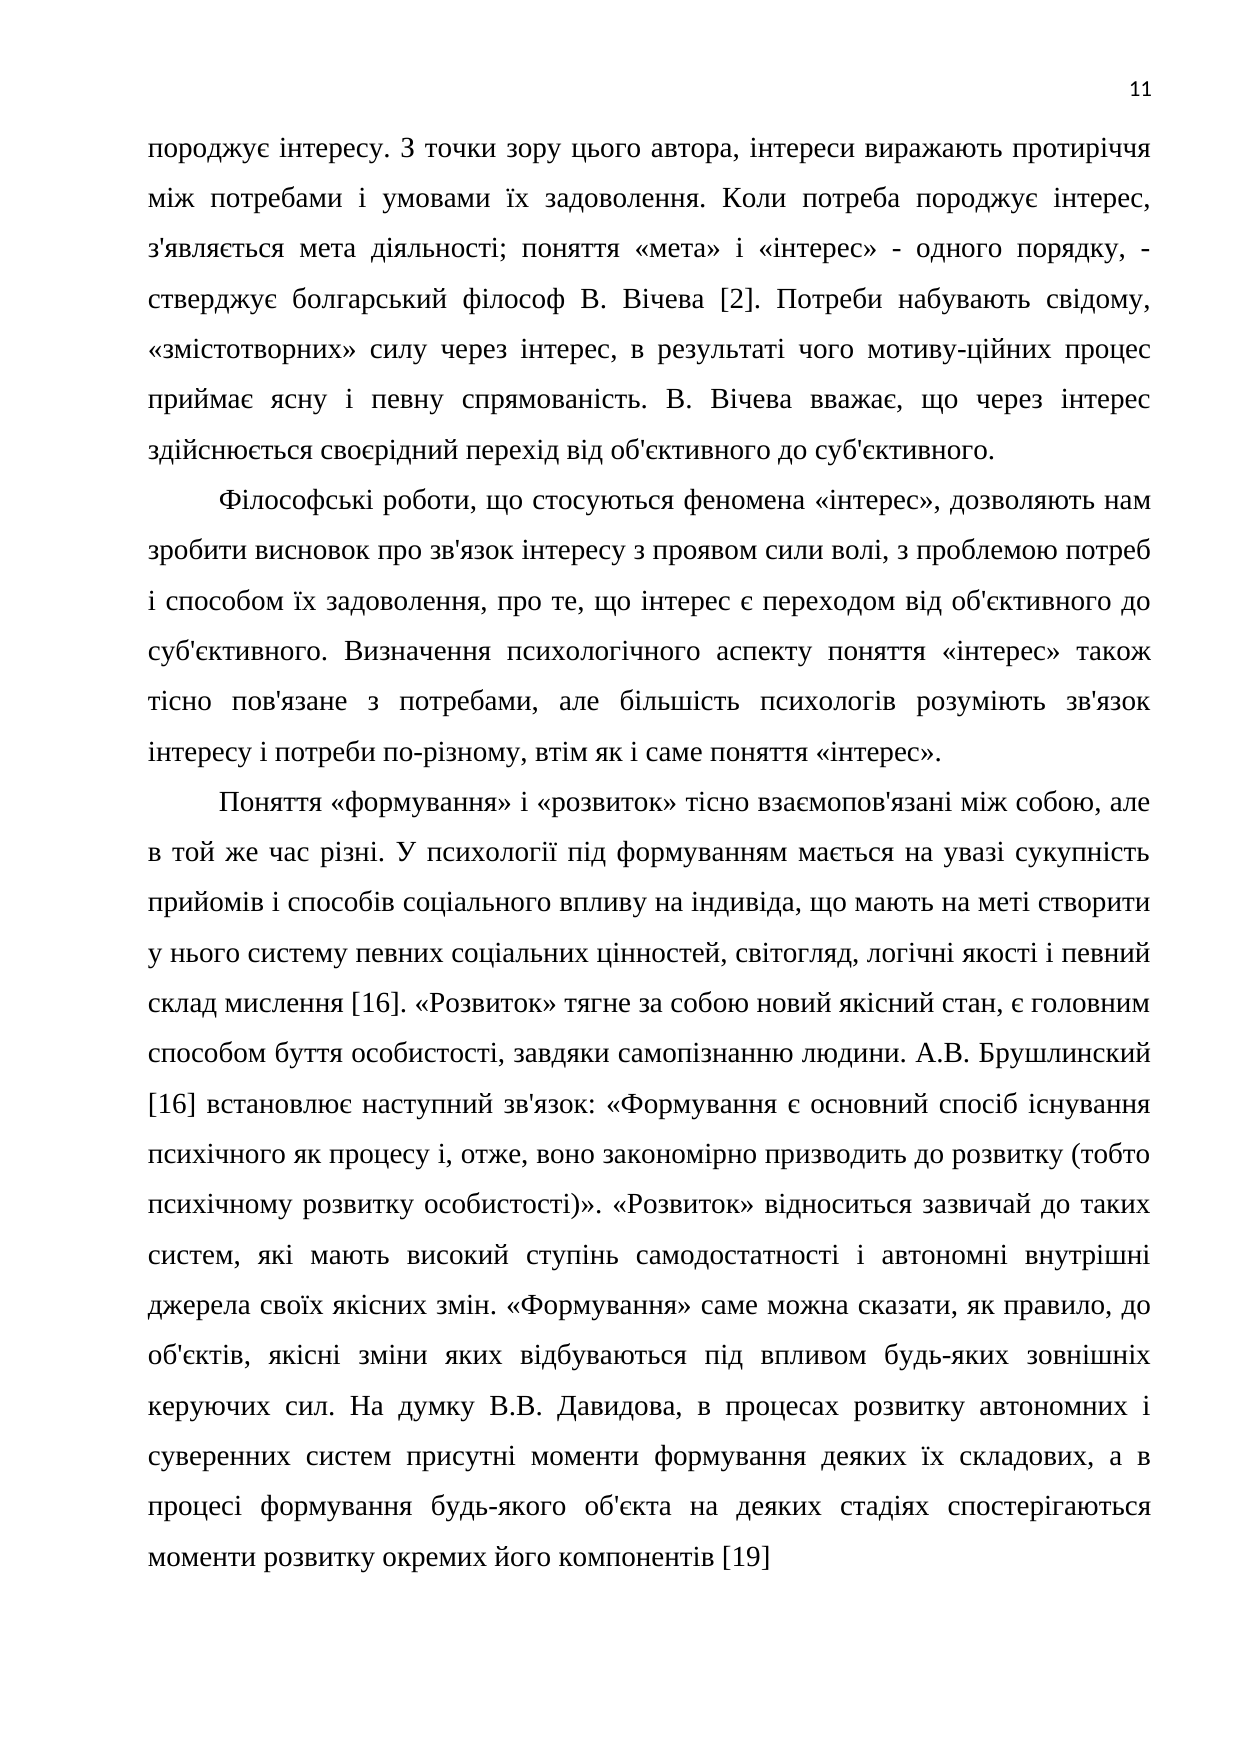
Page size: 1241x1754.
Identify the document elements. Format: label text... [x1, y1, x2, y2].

text Поняття «формування» і «розвиток» тісно взаємопов'язані між собою, але в той же час різні. У психології під формуванням мається на увазі сукупність прийомів і способів соціального впливу на індивіда, що мають на меті створити у нього систему певних соціальних цінностей, світогляд, логічні якості і певний склад мислення [16]. «Розвиток» тягне за собою новий якісний стан, є головним способом буття особистості, завдяки самопізнанню людини. А.В. Брушлинский [16] встановлює наступний зв'язок: «Формування є основний спосіб існування психічного як процесу і, отже, воно закономірно призводить до розвитку (тобто психічному розвитку особистості)». «Розвиток» відноситься зазвичай до таких систем, які мають високий ступінь самодостатності і автономні внутрішні джерела своїх якісних змін. «Формування» саме можна сказати, як правило, до об'єктів, якісні зміни яких відбуваються під впливом будь-яких зовнішніх керуючих сил. На думку В.В. Давидова, в процесах розвитку автономних і суверенних систем присутні моменти формування деяких їх складових, а в процесі формування будь-якого об'єкта на деяких стадіях спостерігаються моменти розвитку окремих його компонентів [19] [148, 784, 1152, 1572]
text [148, 130, 1152, 465]
text Філософські роботи, що стосуються феномена «інтерес», дозволяють нам зробити висновок про зв'язок інтересу з проявом сили волі, з проблемою потреб і способом їх задоволення, про те, що інтерес є переходом від об'єктивного до суб'єктивного. Визначення психологічного аспекту поняття «інтерес» також тісно пов'язане з потребами, але більшість психологів розуміють зв'язок інтересу і потреби по-різному, втім як і саме поняття «інтерес». [148, 482, 1152, 767]
